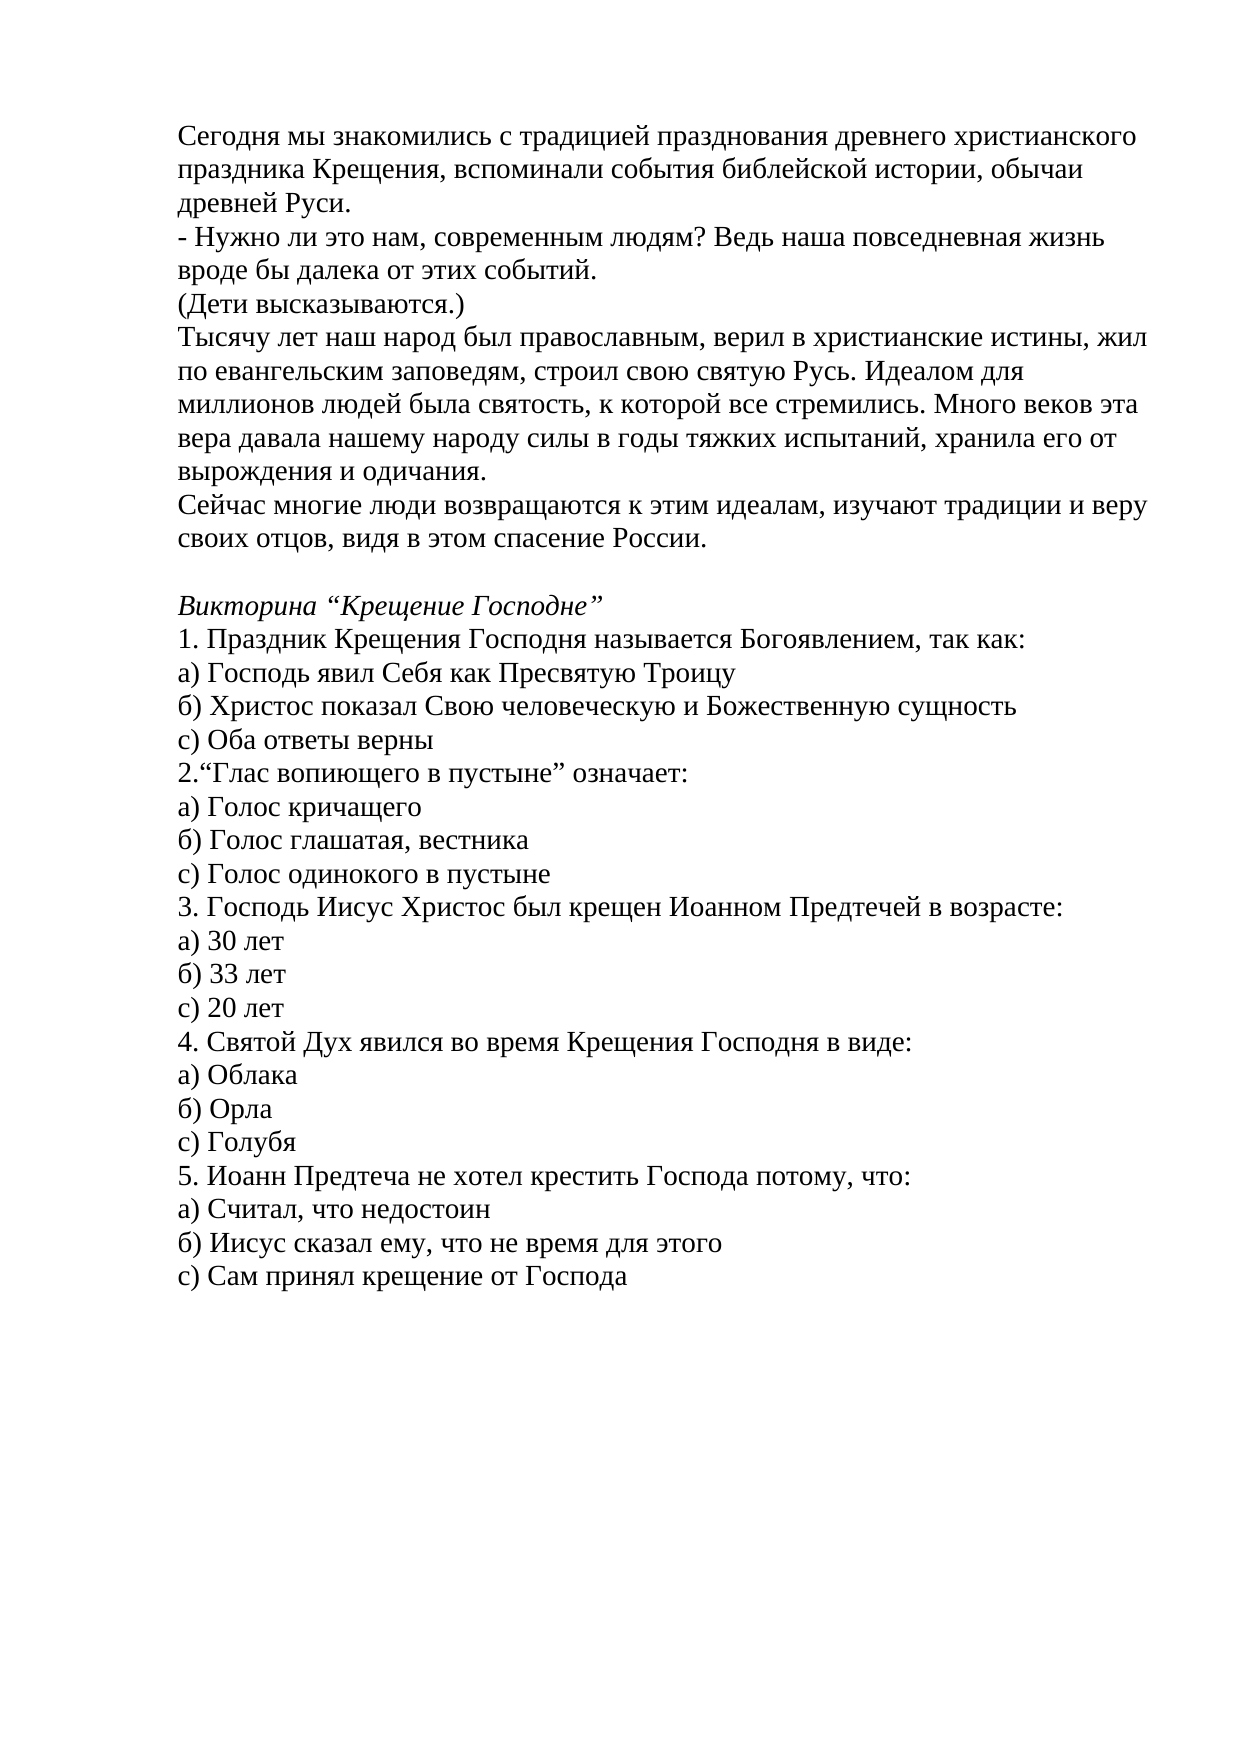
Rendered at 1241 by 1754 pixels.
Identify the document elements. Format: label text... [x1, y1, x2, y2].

text б) Христос показал Свою человеческую и Божественную сущность [177, 688, 1152, 722]
text с) 20 лет [177, 990, 1152, 1024]
text 4. Святой Дух явился во время Крещения Господня в виде: [177, 1024, 1152, 1057]
text 3. Господь Иисус Христос был крещен Иоанном Предтечей в возрасте: [177, 889, 1152, 923]
text a) Господь явил Себя как Пресвятую Троицу [177, 655, 1152, 688]
text a) Голос кричащего [177, 789, 1152, 822]
text б) 33 лет [177, 957, 1152, 990]
text Сейчас многие люди возвращаются к этим идеалам, изучают традиции и веру своих отцов, видя в этом спасение России. [177, 487, 1152, 554]
text с) Голос одинокого в пустыне [177, 856, 1152, 889]
text Сегодня мы знакомились с традицией празднования древнего христианского праздника Крещения, вспоминали события библейской истории, обычаи древней Руси. [177, 118, 1152, 219]
text с) Сам принял крещение от Господа [177, 1258, 1152, 1292]
text Тысячу лет наш народ был православным, верил в христианские истины, жил по евангельским заповедям, строил свою святую Русь. Идеалом для миллионов людей была святость, к которой все стремились. Много веков эта вера давала нашему народу силы в годы тяжких испытаний, хранила его от вырождения и одичания. [177, 319, 1152, 487]
text 5. Иоанн Предтеча не хотел крестить Господа потому, что: [177, 1158, 1152, 1191]
text с) Голубя [177, 1124, 1152, 1158]
text б) Голос глашатая, вестника [177, 822, 1152, 856]
text 1. Праздник Крещения Господня называется Богоявлением, так как: [177, 621, 1152, 655]
text а) Считал, что недостоин [177, 1191, 1152, 1225]
text б) Орла [177, 1091, 1152, 1124]
text а) 30 лет [177, 923, 1152, 957]
text а) Облака [177, 1057, 1152, 1091]
text с) Оба ответы верны [177, 722, 1152, 755]
text 2.“Глас вопиющего в пустыне” означает: [177, 755, 1152, 789]
text - Нужно ли это нам, современным людям? Ведь наша повседневная жизнь вроде бы далека от этих событий. [177, 219, 1152, 286]
text б) Иисус сказал ему, что не время для этого [177, 1225, 1152, 1258]
text Викторина “Крещение Господне” [177, 588, 1152, 621]
text (Дети высказываются.) [177, 286, 1152, 319]
